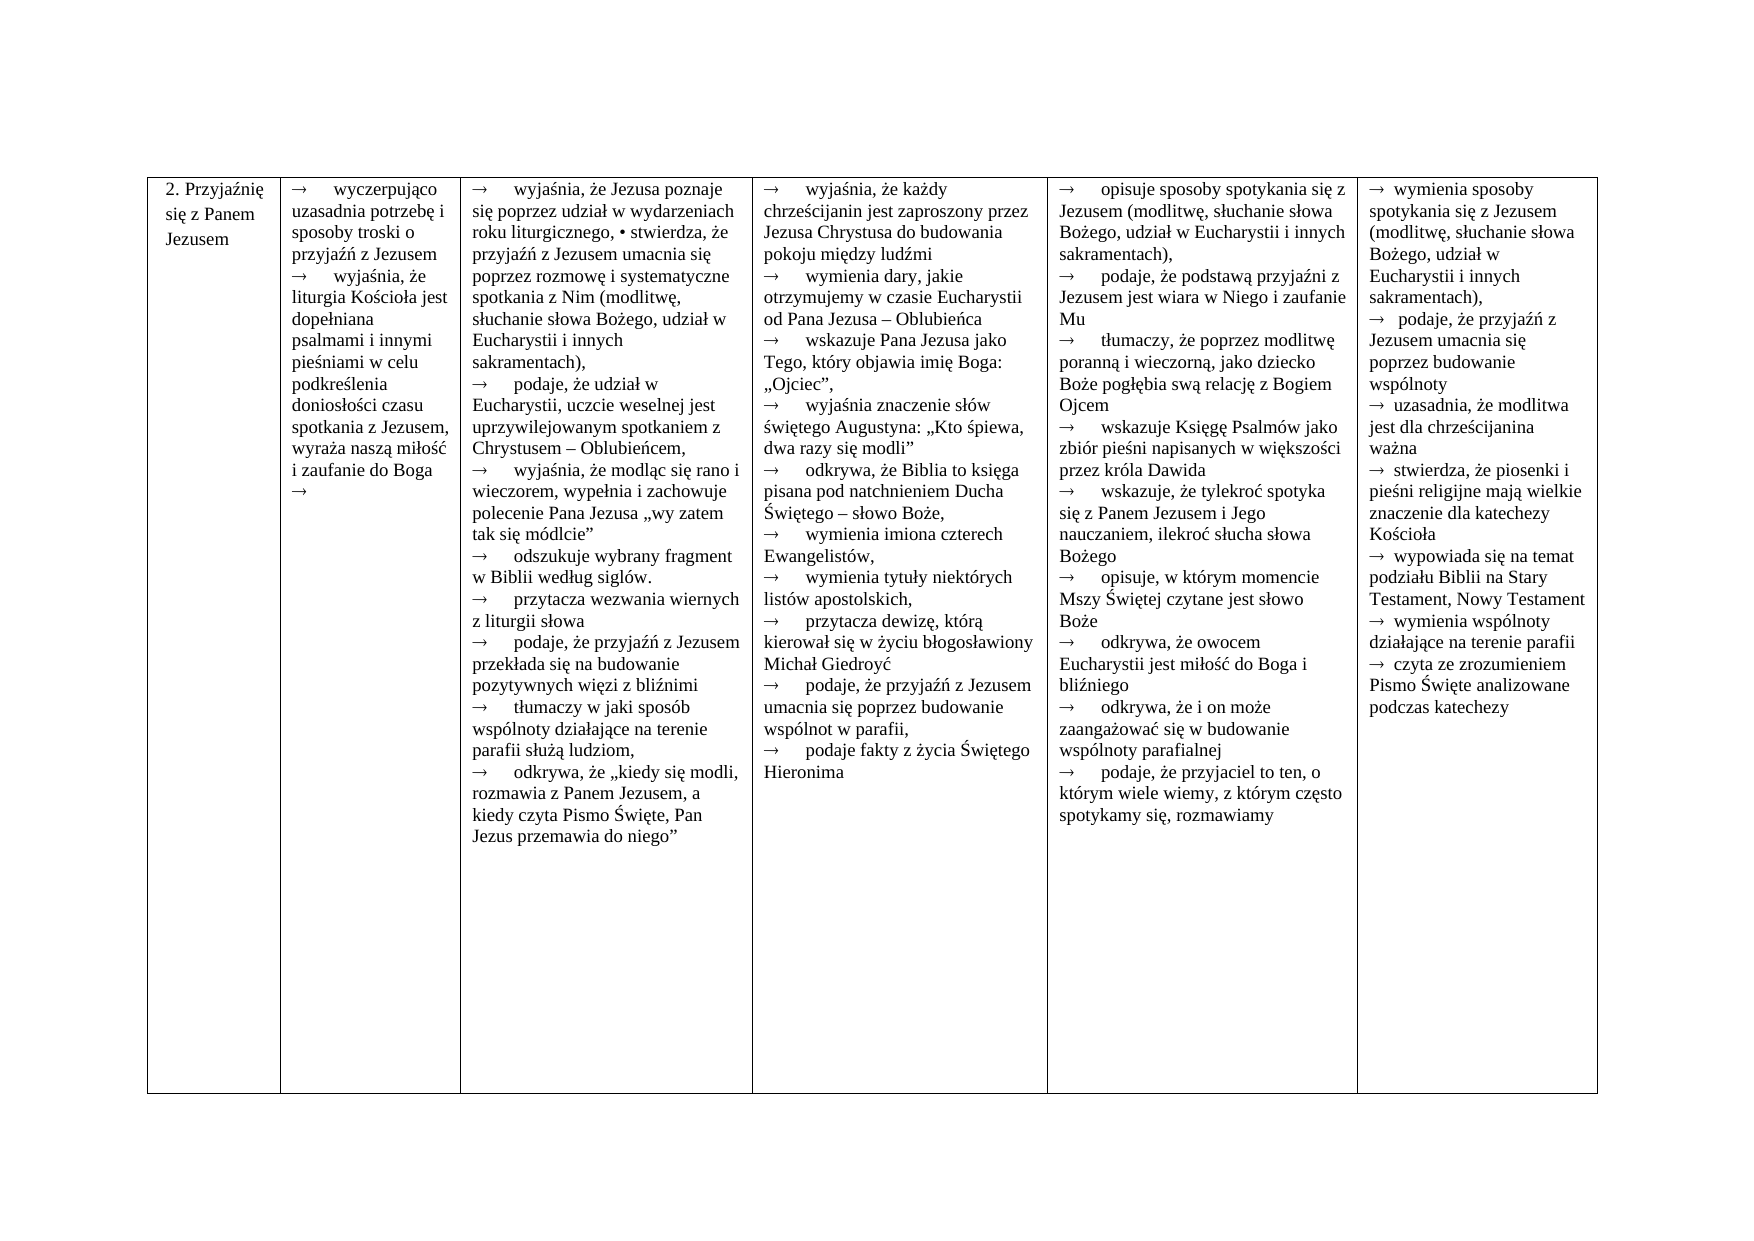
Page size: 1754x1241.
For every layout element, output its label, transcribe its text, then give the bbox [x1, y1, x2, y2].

table_cell opisuje sposoby spotykania się z Jezusem (modlitwę, słuchanie słowa Bożego, udział w Eucharystii i innych sakramentach), podaje, że podstawą przyjaźni z Jezusem jest wiara w Niego i zaufanie Mu tłumaczy, że poprzez modlitwę poranną i wieczorną, jako dziecko Boże pogłębia swą relację z Bogiem Ojcem wskazuje Księgę Psalmów jako zbiór pieśni napisanych w większości przez króla Dawida wskazuje, że tylekroć spotyka się z Panem Jezusem i Jego nauczaniem, ilekroć słucha słowa Bożego opisuje, w którym momencie Mszy Świętej czytane jest słowo Boże odkrywa, że owocem Eucharystii jest miłość do Boga i bliźniego odkrywa, że i on może zaangażować się w budowanie wspólnoty parafialnej podaje, że przyjaciel to ten, o którym wiele wiemy, z którym często spotykamy się, rozmawiamy [1048, 178, 1357, 1093]
table_cell wyjaśnia, że Jezusa poznaje się poprzez udział w wydarzeniach roku liturgicznego, • stwierdza, że przyjaźń z Jezusem umacnia się poprzez rozmowę i systematyczne spotkania z Nim (modlitwę, słuchanie słowa Bożego, udział w Eucharystii i innych sakramentach), podaje, że udział w Eucharystii, uczcie weselnej jest uprzywilejowanym spotkaniem z Chrystusem – Oblubieńcem, wyjaśnia, że modląc się rano i wieczorem, wypełnia i zachowuje polecenie Pana Jezusa „wy zatem tak się módlcie” odszukuje wybrany fragment w Biblii według siglów. przytacza wezwania wiernych z liturgii słowa podaje, że przyjaźń z Jezusem przekłada się na budowanie pozytywnych więzi z bliźnimi tłumaczy w jaki sposób wspólnoty działające na terenie parafii służą ludziom, odkrywa, że „kiedy się modli, rozmawia z Panem Jezusem, a kiedy czyta Pismo Święte, Pan Jezus przemawia do niego” [461, 178, 752, 1093]
table_cell 2. Przyjaźnię się z Panem Jezusem [148, 178, 280, 1093]
table_cell wymienia sposoby spotykania się z Jezusem (modlitwę, słuchanie słowa Bożego, udział w Eucharystii i innych sakramentach), podaje, że przyjaźń z Jezusem umacnia się poprzez budowanie wspólnoty uzasadnia, że modlitwa jest dla chrześcijanina ważna stwierdza, że piosenki i pieśni religijne mają wielkie znaczenie dla katechezy Kościoła wypowiada się na temat podziału Biblii na Stary Testament, Nowy Testament wymienia wspólnoty działające na terenie parafii czyta ze zrozumieniem Pismo Święte analizowane podczas katechezy [1358, 178, 1597, 1093]
table_cell wyjaśnia, że każdy chrześcijanin jest zaproszony przez Jezusa Chrystusa do budowania pokoju między ludźmi wymienia dary, jakie otrzymujemy w czasie Eucharystii od Pana Jezusa – Oblubieńca wskazuje Pana Jezusa jako Tego, który objawia imię Boga: „Ojciec”, wyjaśnia znaczenie słów świętego Augustyna: „Kto śpiewa, dwa razy się modli” odkrywa, że Biblia to księga pisana pod natchnieniem Ducha Świętego – słowo Boże, wymienia imiona czterech Ewangelistów, wymienia tytuły niektórych listów apostolskich, przytacza dewizę, którą kierował się w życiu błogosławiony Michał Giedroyć podaje, że przyjaźń z Jezusem umacnia się poprzez budowanie wspólnot w parafii, podaje fakty z życia Świętego Hieronima [753, 178, 1047, 1093]
table_cell wyczerpująco uzasadnia potrzebę i sposoby troski o przyjaźń z Jezusem wyjaśnia, że liturgia Kościoła jest dopełniana psalmami i innymi pieśniami w celu podkreślenia doniosłości czasu spotkania z Jezusem, wyraża naszą miłość i zaufanie do Boga [281, 178, 460, 1093]
